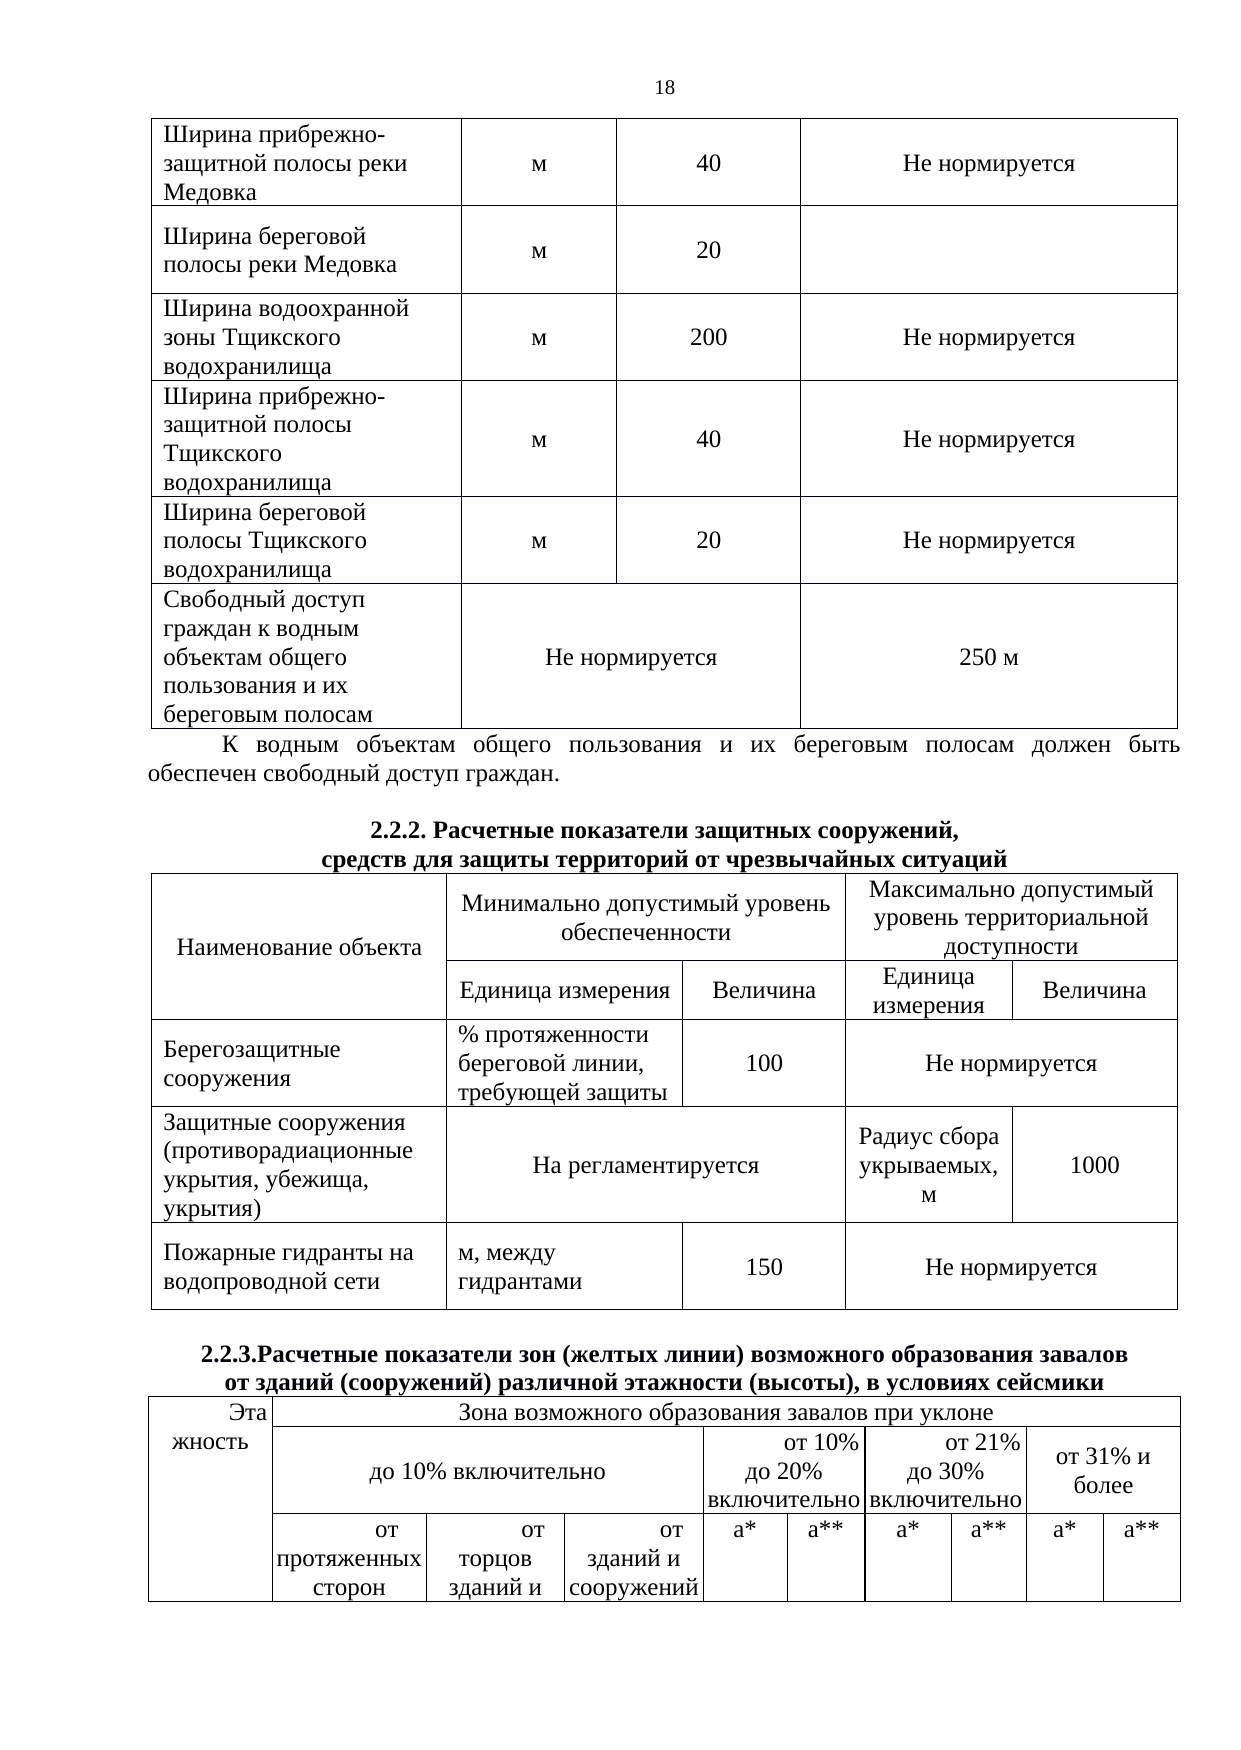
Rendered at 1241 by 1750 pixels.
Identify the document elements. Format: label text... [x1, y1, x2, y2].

table_cell Не нормируется [846, 1020, 1177, 1106]
table_cell 40 [617, 119, 800, 205]
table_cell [565, 1514, 703, 1601]
table_cell Не нормируется [801, 381, 1177, 496]
table_cell м, между гидрантами [447, 1223, 682, 1309]
table_cell 250 м [801, 584, 1177, 728]
table_cell от 21% до 30% включительно [866, 1427, 1026, 1513]
table_cell а* [866, 1514, 951, 1601]
table_cell от 10% до 20% включительно [704, 1427, 864, 1513]
table_cell Берегозащитные сооружения [152, 1020, 446, 1106]
table_cell 200 [617, 294, 800, 380]
table_header Минимально допустимый уровень обеспеченности [447, 874, 845, 960]
table_cell Не нормируется [801, 119, 1177, 205]
subtitle 2.2.3.Расчетные показатели зон (желтых линии) возможного образования завалов от зданий (сооружений) различной этажности (высоты), в условиях сейсмики [148, 1339, 1181, 1396]
table_cell от 31% и более [1027, 1427, 1180, 1513]
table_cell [427, 1514, 564, 1601]
table_header Максимально допустимый уровень территориальной доступности [846, 874, 1177, 960]
table_cell Величина [683, 961, 845, 1018]
table_cell Радиус сбора укрываемых, м [846, 1107, 1012, 1222]
table_cell м [462, 497, 616, 583]
table_cell 100 [683, 1020, 845, 1106]
table_cell Пожарные гидранты на водопроводной сети [152, 1223, 446, 1309]
table_cell до 10% включительно [273, 1427, 703, 1513]
text 2.2.2. Расчетные показатели защитных сооружений, средств для защиты территорий от чрезвычайных ситуаций [148, 815, 1181, 873]
table_cell Защитные сооружения (противорадиационные укрытия, убежища, укрытия) [152, 1107, 446, 1222]
table_header Наименование объекта [152, 874, 446, 1018]
table_cell Единица измерения [447, 961, 682, 1018]
table_cell Ширина водоохранной зоны Тщикского водохранилища [152, 294, 461, 380]
table_cell Ширина береговой полосы Тщикского водохранилища [152, 497, 461, 583]
table_cell Ширина береговой полосы реки Медовка [152, 206, 461, 292]
table_cell 150 [683, 1223, 845, 1309]
table_cell На регламентируется [447, 1107, 845, 1222]
table_header Зона возможного образования завалов при уклоне [273, 1397, 1180, 1426]
table_cell Величина [1013, 961, 1177, 1018]
table_cell м [462, 294, 616, 380]
table_cell 1000 [1013, 1107, 1177, 1222]
table_cell % протяженности береговой линии, требующей защиты [447, 1020, 682, 1106]
table_cell а* [704, 1514, 787, 1601]
table_cell Свободный доступ граждан к водным объектам общего пользования и их береговым полосам [152, 584, 461, 728]
table_cell Не нормируется [462, 584, 800, 728]
table_cell 20 [617, 206, 800, 292]
table_cell а** [1104, 1514, 1180, 1601]
text К водным объектам общего пользования и их береговым полосам должен быть обеспечен свободный доступ граждан. [148, 729, 1181, 786]
table_cell Ширина прибрежно-защитной полосы Тщикского водохранилища [152, 381, 461, 496]
table_cell м [462, 206, 616, 292]
table_cell а** [788, 1514, 864, 1601]
table_cell м [462, 119, 616, 205]
table_cell Не нормируется [801, 497, 1177, 583]
table_cell 40 [617, 381, 800, 496]
table_cell Не нормируется [846, 1223, 1177, 1309]
table_cell Ширина прибрежно-защитной полосы реки Медовка [257, 119, 461, 205]
table_cell м [462, 381, 616, 496]
table_cell [801, 206, 1177, 292]
table_header Этажность [149, 1397, 272, 1601]
table_cell Единица измерения [846, 961, 1012, 1018]
table_cell Не нормируется [801, 294, 1177, 380]
table_cell а* [1027, 1514, 1103, 1601]
table_cell 20 [617, 497, 800, 583]
table_cell а** [952, 1514, 1026, 1601]
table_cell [273, 1514, 426, 1601]
